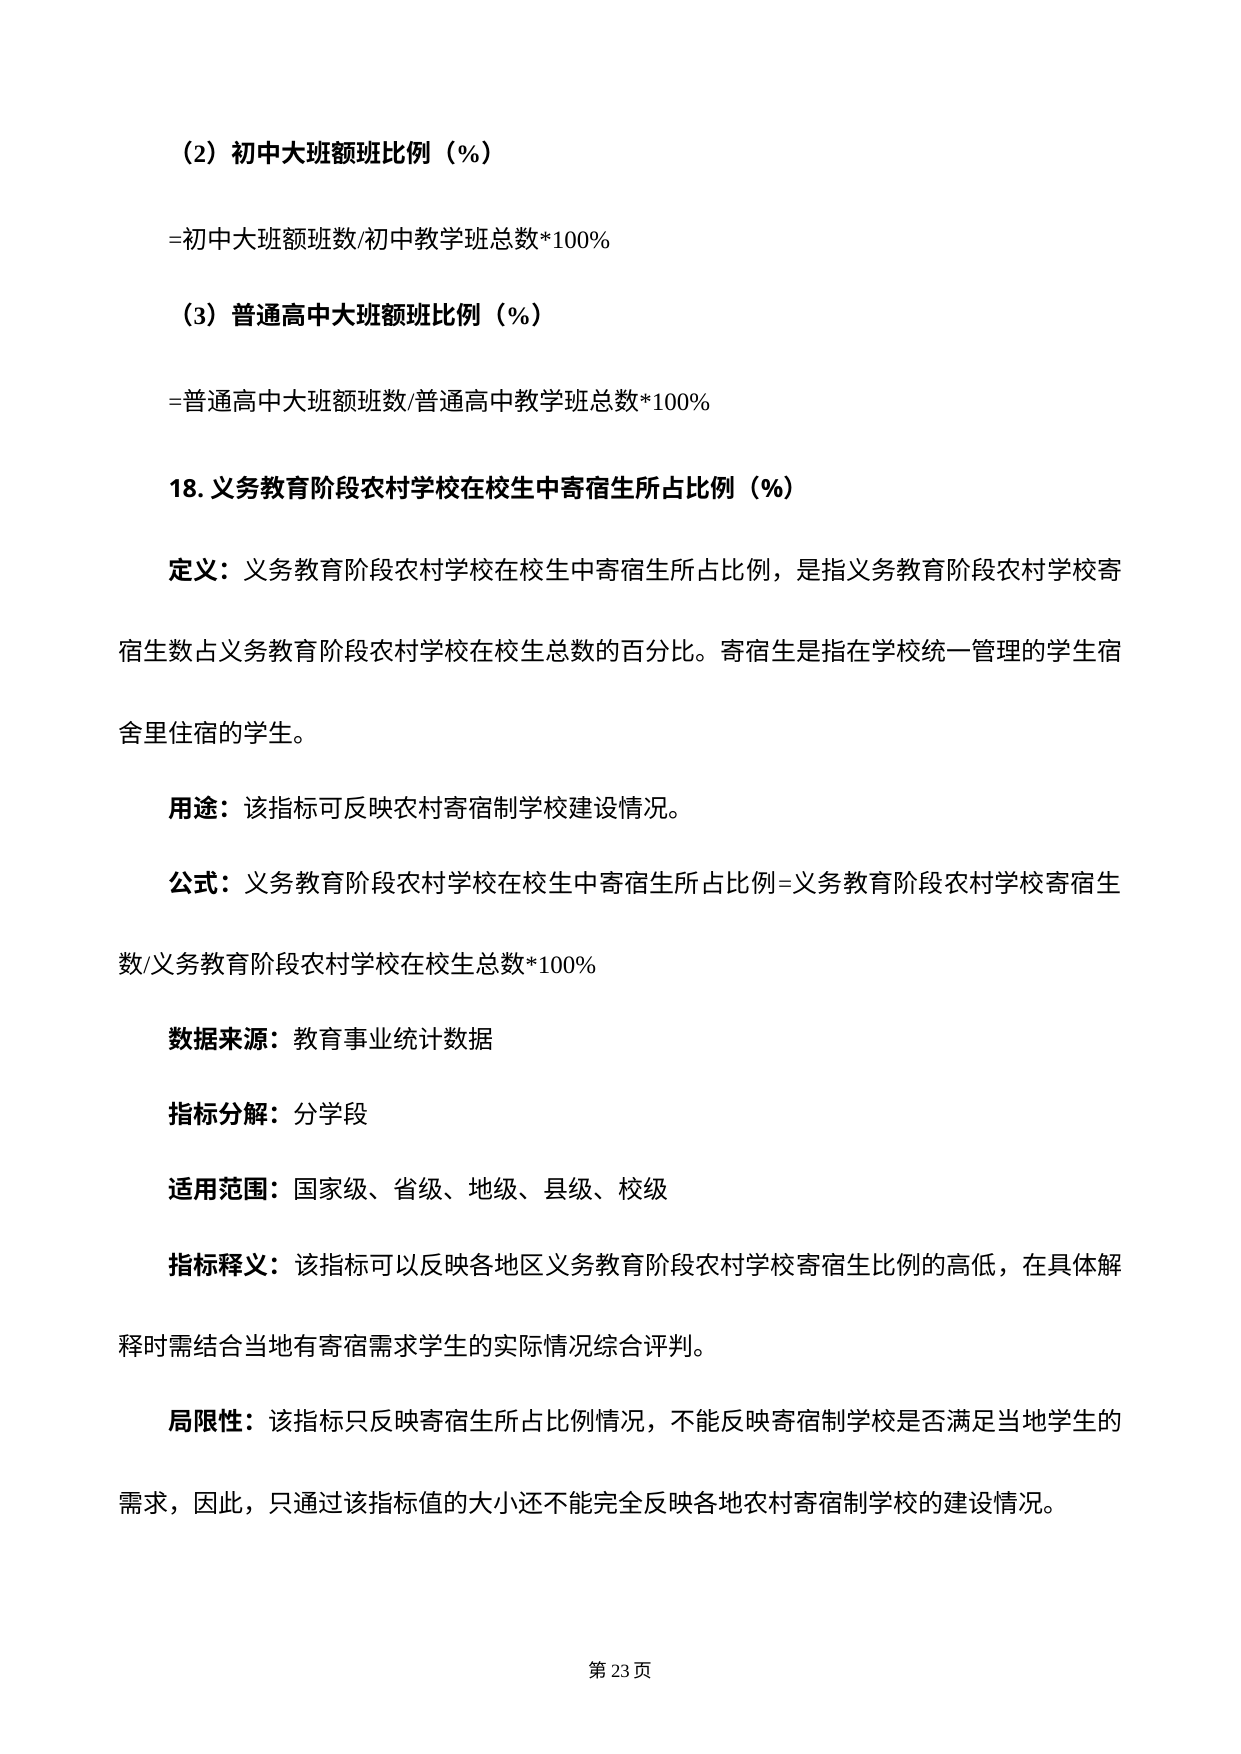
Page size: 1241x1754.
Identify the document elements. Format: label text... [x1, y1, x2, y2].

text 局限性：该指标只反映寄宿生所占比例情况，不能反映寄宿制学校是否满足当地学生的需求，因此，只通过该指标值的大小还不能完全反映各地农村寄宿制学校的建设情况。 [118, 1386, 1122, 1535]
text =初中大班额班数/初中教学班总数*100% [118, 204, 1122, 272]
text 指标释义：该指标可以反映各地区义务教育阶段农村学校寄宿生比例的高低，在具体解释时需结合当地有寄宿需求学生的实际情况综合评判。 [118, 1229, 1122, 1379]
text 数据来源：教育事业统计数据 [118, 1004, 1122, 1072]
text 指标分解：分学段 [118, 1079, 1122, 1147]
subtitle 18. 义务教育阶段农村学校在校生中寄宿生所占比例（%） [118, 453, 1122, 521]
text 公式：义务教育阶段农村学校在校生中寄宿生所占比例=义务教育阶段农村学校寄宿生数/义务教育阶段农村学校在校生总数*100% [118, 847, 1122, 997]
subtitle （3）普通高中大班额班比例（%） [118, 279, 1122, 347]
text 定义：义务教育阶段农村学校在校生中寄宿生所占比例，是指义务教育阶段农村学校寄宿生数占义务教育阶段农村学校在校生总数的百分比。寄宿生是指在学校统一管理的学生宿舍里住宿的学生。 [118, 534, 1122, 765]
text 适用范围：国家级、省级、地级、县级、校级 [118, 1154, 1122, 1222]
text 用途：该指标可反映农村寄宿制学校建设情况。 [118, 772, 1122, 840]
text =普通高中大班额班数/普通高中教学班总数*100% [118, 365, 1122, 433]
subtitle （2）初中大班额班比例（%） [118, 118, 1122, 186]
